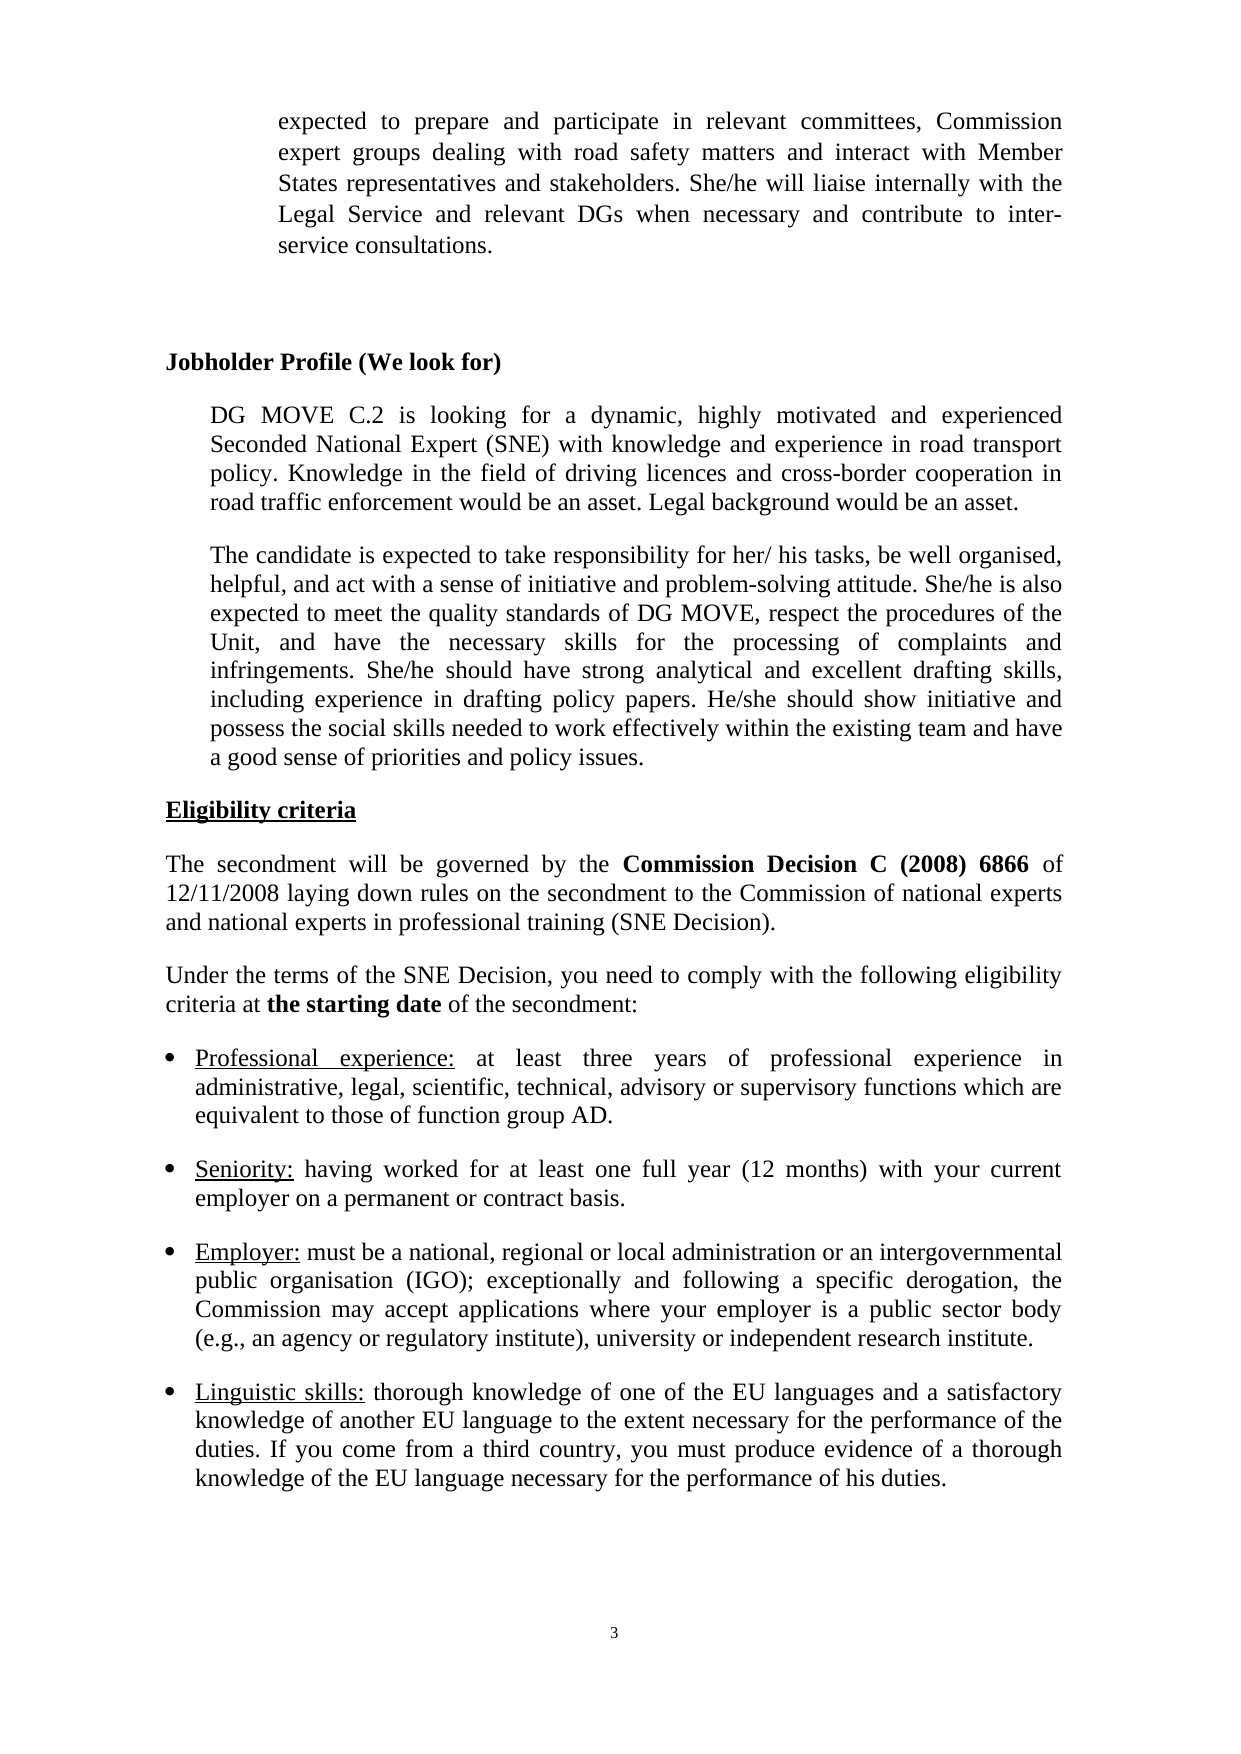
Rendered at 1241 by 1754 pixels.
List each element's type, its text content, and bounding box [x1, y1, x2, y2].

text Under the terms of the SNE Decision, you need to comply with the following eligibility criteria at the starting date of the secondment: [165, 960, 1063, 1018]
list Professional experience: at least three years of professional experience in administrative, legal, scientific, technical, advisory or supervisory functions which are equivalent to those of function group AD. [165, 1043, 1063, 1129]
list Jobholder Profile (We look for) [165, 347, 1063, 375]
text The secondment will be governed by the Commission Decision C (2008) 6866 of 12/11/2008 laying down rules on the secondment to the Commission of national experts and national experts in professional training (SNE Decision). [165, 849, 1063, 935]
list Linguistic skills: thorough knowledge of one of the EU languages and a satisfactory knowledge of another EU language to the extent necessary for the performance of the duties. If you come from a third country, you must produce evidence of a thorough knowledge of the EU language necessary for the performance of his duties. [165, 1377, 1063, 1492]
list Employer: must be a national, regional or local administration or an intergovernmental public organisation (IGO); exceptionally and following a specific derogation, the Commission may accept applications where your employer is a public sector body (e.g., an agency or regulatory institute), university or independent research institute. [165, 1237, 1063, 1352]
list Eligibility criteria [165, 795, 1063, 824]
list Seniority: having worked for at least one full year (12 months) with your current employer on a permanent or contract basis. [165, 1154, 1063, 1212]
